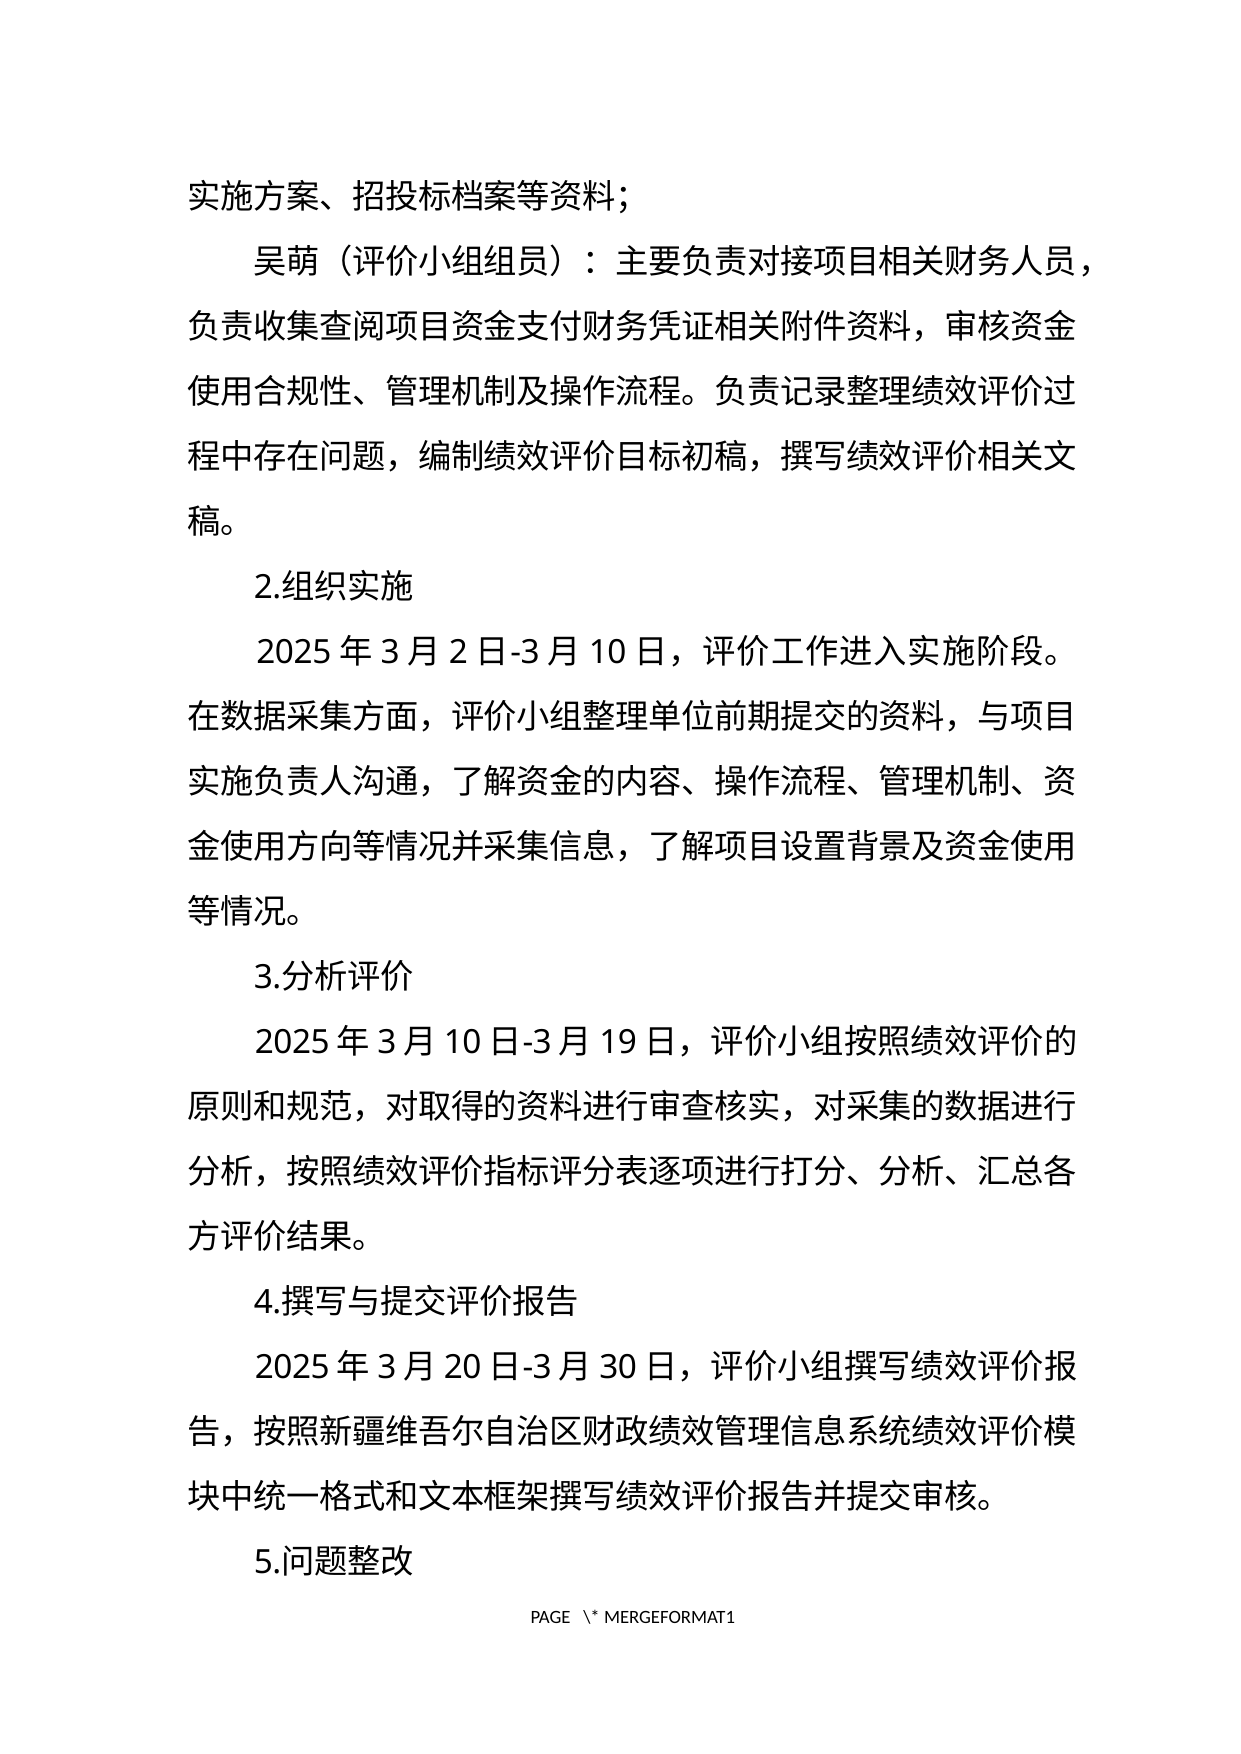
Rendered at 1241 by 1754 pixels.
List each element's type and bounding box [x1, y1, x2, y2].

text [187, 162, 1078, 1592]
